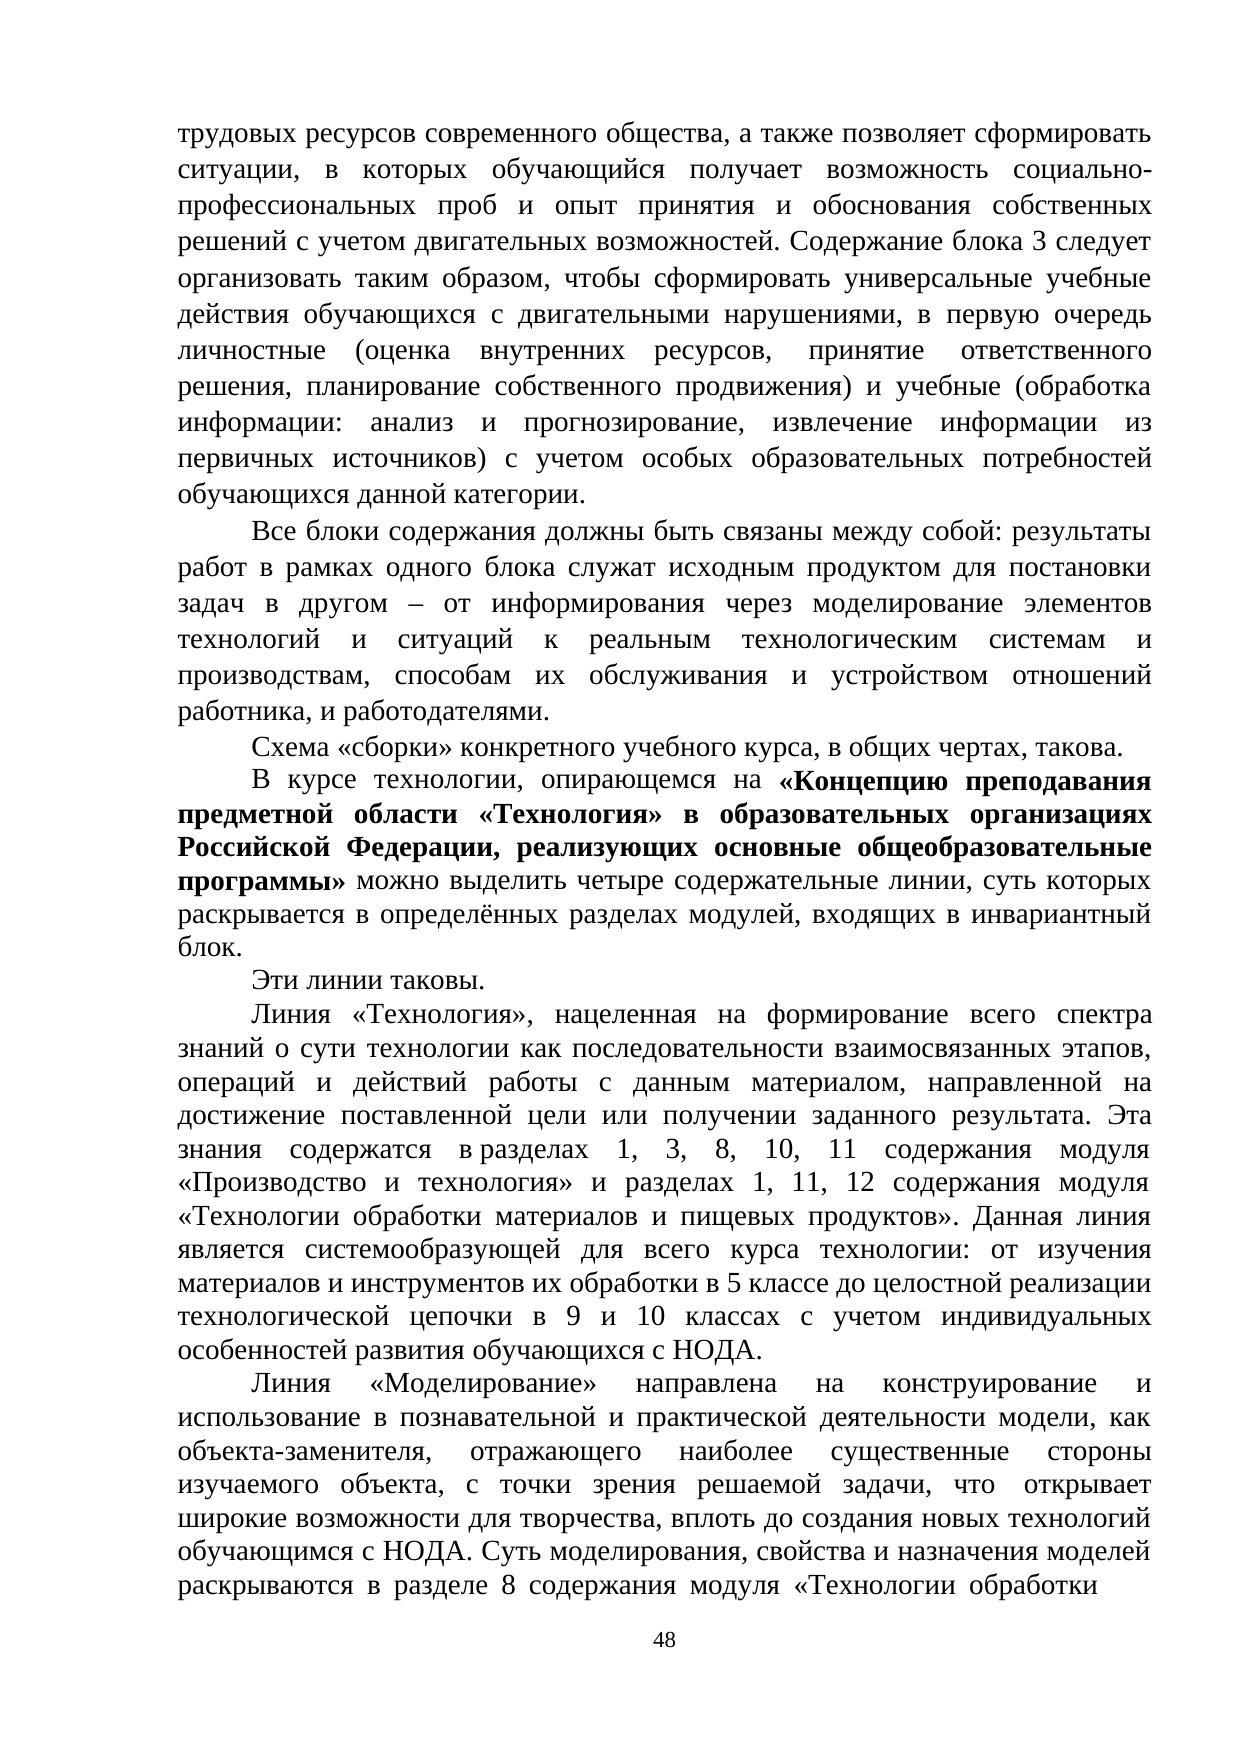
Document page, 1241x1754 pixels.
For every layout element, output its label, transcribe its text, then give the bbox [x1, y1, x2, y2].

text «Технологии обработки материалов и пищевых продуктов». Данная линия является системообразующей для всего курса технологии: от изучения материалов и инструментов их обработки в 5 классе до целостной реализации технологической цепочки в 9 и 10 классах с учетом индивидуальных особенностей развития обучающихся с НОДА. [177, 1198, 1152, 1366]
text Схема «сборки» конкретного учебного курса, в общих чертах, такова. [251, 729, 1196, 763]
text «Производство и технология» и разделах 1, 11, 12 содержания модуля [177, 1164, 1196, 1198]
text В курсе технологии, опирающемся на «Концепцию преподавания предметной области «Технология» в образовательных организациях Российской Федерации, реализующих основные общеобразовательные программы» можно выделить четыре содержательные линии, суть которых раскрывается в определённых разделах модулей, входящих в инвариантный блок. [177, 763, 1152, 963]
text трудовых ресурсов современного общества, а также позволяет сформировать ситуации, в которых обучающийся получает возможность социально- профессиональных проб и опыт принятия и обоснования собственных решений с учетом двигательных возможностей. Содержание блока 3 следует организовать таким образом, чтобы сформировать универсальные учебные действия обучающихся с двигательными нарушениями, в первую очередь личностные (оценка внутренних ресурсов, принятие ответственного решения, планирование собственного продвижения) и учебные (обработка информации: анализ и прогнозирование, извлечение информации из первичных источников) с учетом особых образовательных потребностей обучающихся данной категории. [177, 115, 1152, 510]
text Линия «Моделирование» направлена на конструирование и использование в познавательной и практической деятельности модели, как объекта-заменителя, отражающего наиболее существенные стороны изучаемого объекта, с точки зрения решаемой задачи, что открывает широкие возможности для творчества, вплоть до создания новых технологий обучающимся с НОДА. Суть моделирования, свойства и назначения моделей раскрываются в разделе 8 содержания модуля «Технологии обработки [177, 1366, 1152, 1600]
text Все блоки содержания должны быть связаны между собой: результаты работ в рамках одного блока служат исходным продуктом для постановки задач в другом – от информирования через моделирование элементов технологий и ситуаций к реальным технологическим системам и производствам, способам их обслуживания и устройством отношений работника, и работодателями. [177, 513, 1152, 727]
text Эти линии таковы. [251, 963, 1196, 997]
text Линия «Технология», нацеленная на формирование всего спектра знаний о сути технологии как последовательности взаимосвязанных этапов, операций и действий работы с данным материалом, направленной на достижение поставленной цели или получении заданного результата. Эта знания содержатся в разделах 1, 3, 8, 10, 11 содержания модуля [177, 997, 1152, 1164]
